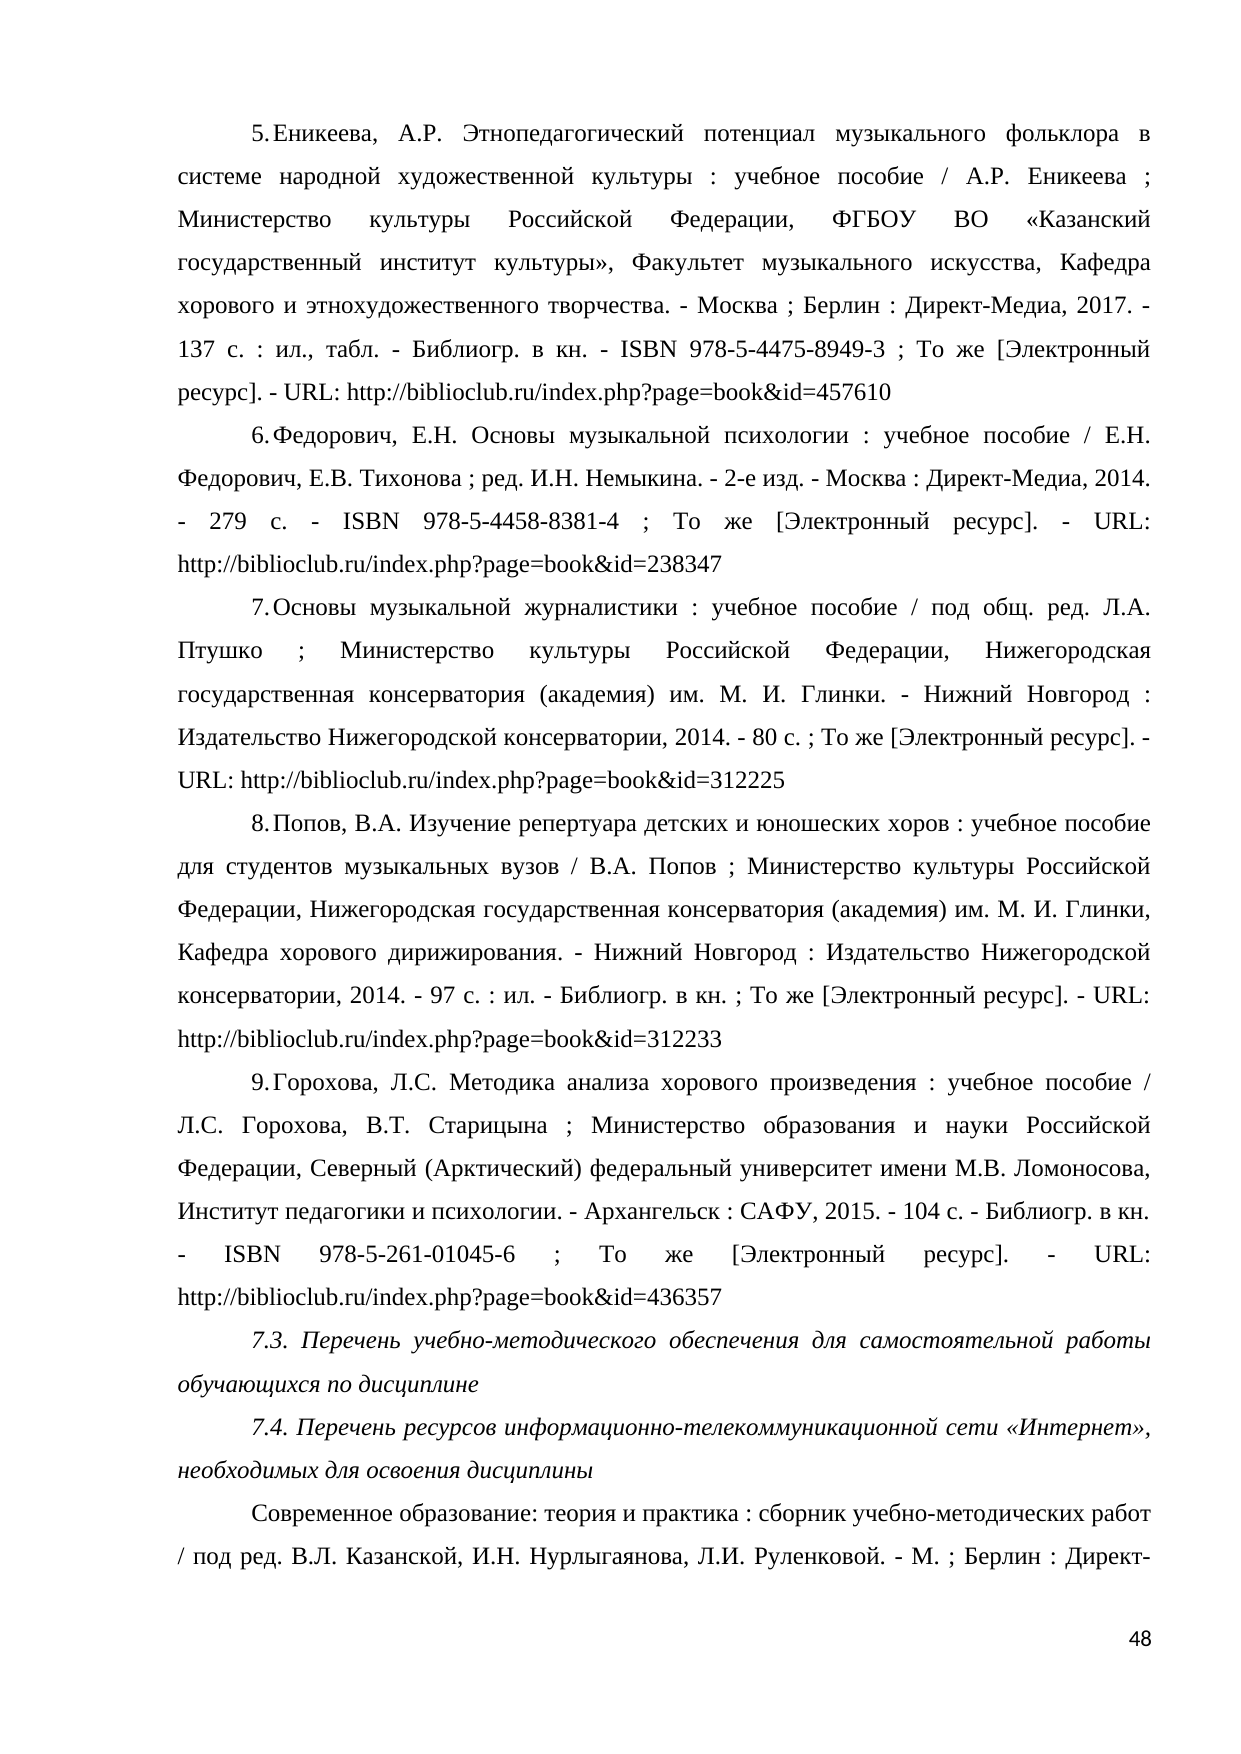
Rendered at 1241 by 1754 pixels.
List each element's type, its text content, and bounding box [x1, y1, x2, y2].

text 9. Горохова, Л.С. Методика анализа хорового произведения : учебное пособие / Л.С. Горохова, В.Т. Старицына ; Министерство образования и науки Российской Федерации, Северный (Арктический) федеральный университет имени М.В. Ломоносова, Институт педагогики и психологии. - Архангельск : САФУ, 2015. - 104 с. - Библиогр. в кн. - ISBN 978-5-261-01045-6 ; То же [Электронный ресурс]. - URL: http://biblioclub.ru/index.php?page=book&id=436357 [177, 1067, 1152, 1311]
text 6. Федорович, Е.Н. Основы музыкальной психологии : учебное пособие / Е.Н. Федорович, Е.В. Тихонова ; ред. И.Н. Немыкина. - 2-е изд. - Москва : Директ-Медиа, 2014. - 279 с. - ISBN 978-5-4458-8381-4 ; То же [Электронный ресурс]. - URL: http://biblioclub.ru/index.php?page=book&id=238347 [177, 420, 1152, 578]
text 7. Основы музыкальной журналистики : учебное пособие / под общ. ред. Л.А. Птушко ; Министерство культуры Российской Федерации, Нижегородская государственная консерватория (академия) им. М. И. Глинки. - Нижний Новгород : Издательство Нижегородской консерватории, 2014. - 80 с. ; То же [Электронный ресурс]. - URL: http://biblioclub.ru/index.php?page=book&id=312225 [177, 592, 1152, 794]
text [177, 1498, 1152, 1570]
text 7.4. Перечень ресурсов информационно-телекоммуникационной сети «Интернет», необходимых для освоения дисциплины [177, 1412, 1152, 1484]
text 7.3. Перечень учебно-методического обеспечения для самостоятельной работы обучающихся по дисциплине [177, 1326, 1152, 1397]
text 5. Еникеева, А.Р. Этнопедагогический потенциал музыкального фольклора в системе народной художественной культуры : учебное пособие / А.Р. Еникеева ; Министерство культуры Российской Федерации, ФГБОУ ВО «Казанский государственный институт культуры», Факультет музыкального искусства, Кафедра хорового и этнохудожественного творчества. - Москва ; Берлин : Директ-Медиа, 2017. - 137 с. : ил., табл. - Библиогр. в кн. - ISBN 978-5-4475-8949-3 ; То же [Электронный ресурс]. - URL: http://biblioclub.ru/index.php?page=book&id=457610 [177, 118, 1152, 406]
text 8. Попов, В.А. Изучение репертуара детских и юношеских хоров : учебное пособие для студентов музыкальных вузов / В.А. Попов ; Министерство культуры Российской Федерации, Нижегородская государственная консерватория (академия) им. М. И. Глинки, Кафедра хорового дирижирования. - Нижний Новгород : Издательство Нижегородской консерватории, 2014. - 97 с. : ил. - Библиогр. в кн. ; То же [Электронный ресурс]. - URL: http://biblioclub.ru/index.php?page=book&id=312233 [177, 808, 1152, 1052]
